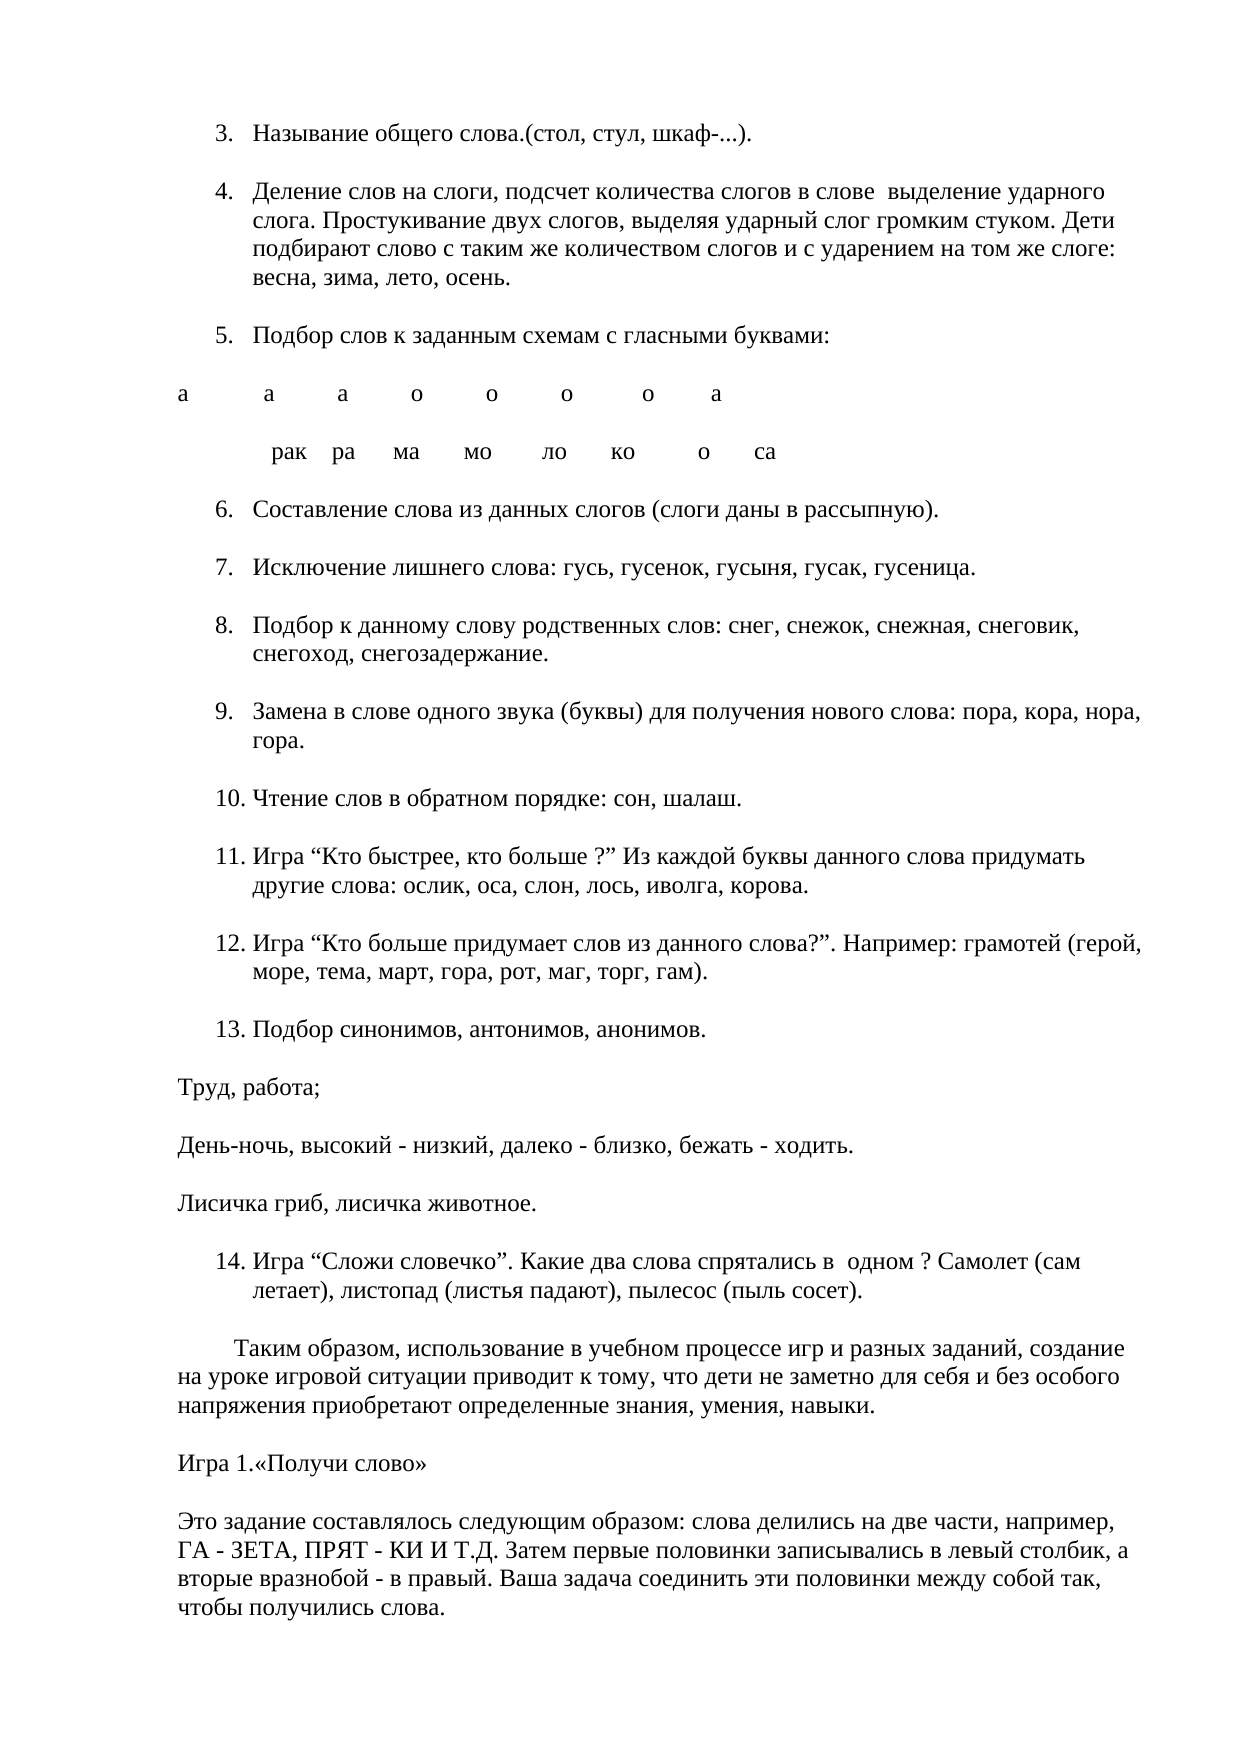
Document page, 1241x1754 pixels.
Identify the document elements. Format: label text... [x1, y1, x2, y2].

text Игра 1.«Получи слово» [177, 1448, 1152, 1477]
list Замена в слове одного звука (буквы) для получения нового слова: пора, кора, нора, гора. [215, 696, 1152, 754]
list Исключение лишнего слова: гусь, гусенок, гусыня, гусак, гусеница. [215, 552, 1152, 581]
list Игра “Сложи словечко”. Какие два слова спрятались в одном ? Самолет (сам летает), листопад (листья падают), пылесос (пыль сосет). [215, 1246, 1152, 1303]
list Называние общего слова.(стол, стул, шкаф-...). [215, 118, 1152, 147]
list Деление слов на слоги, подсчет количества слогов в слове выделение ударного слога. Простукивание двух слогов, выделяя ударный слог громким стуком. Дети подбирают слово с таким же количеством слогов и с ударением на том же слоге: весна, зима, лето, осень. [215, 176, 1152, 291]
list Подбор слов к заданным схемам с гласными буквами: [215, 320, 1152, 349]
text Лисичка гриб, лисичка животное. [177, 1188, 1152, 1217]
text Таким образом, использование в учебном процессе игр и разных заданий, создание на уроке игровой ситуации приводит к тому, что дети не заметно для себя и без особого напряжения приобретают определенные знания, умения, навыки. [177, 1333, 1152, 1419]
list Игра “Кто быстрее, кто больше ?” Из каждой буквы данного слова придумать другие слова: ослик, оса, слон, лось, иволга, корова. [215, 841, 1152, 898]
list Составление слова из данных слогов (слоги даны в рассыпную). [215, 494, 1152, 523]
text День-ночь, высокий - низкий, далеко - близко, бежать - ходить. [177, 1130, 1152, 1159]
list Подбор синонимов, антонимов, анонимов. [215, 1014, 1152, 1043]
text а а а о о о о а [177, 378, 1152, 407]
text рак ра ма мо ло ко о са [177, 436, 1152, 465]
list Игра “Кто больше придумает слов из данного слова?”. Например: грамотей (герой, море, тема, март, гора, рот, маг, торг, гам). [215, 928, 1152, 985]
text Это задание составлялось следующим образом: слова делились на две части, например, ГА - ЗЕТА, ПРЯТ - КИ И Т.Д. Затем первые половинки записывались в левый столбик, а вторые вразнобой - в правый. Ваша задача соединить эти половинки между собой так, чтобы получились слова. [177, 1506, 1152, 1621]
list Чтение слов в обратном порядке: сон, шалаш. [215, 783, 1152, 812]
list Подбор к данному слову родственных слов: снег, снежок, снежная, снеговик, снегоход, снегозадержание. [215, 610, 1152, 667]
text Труд, работа; [177, 1072, 1152, 1101]
